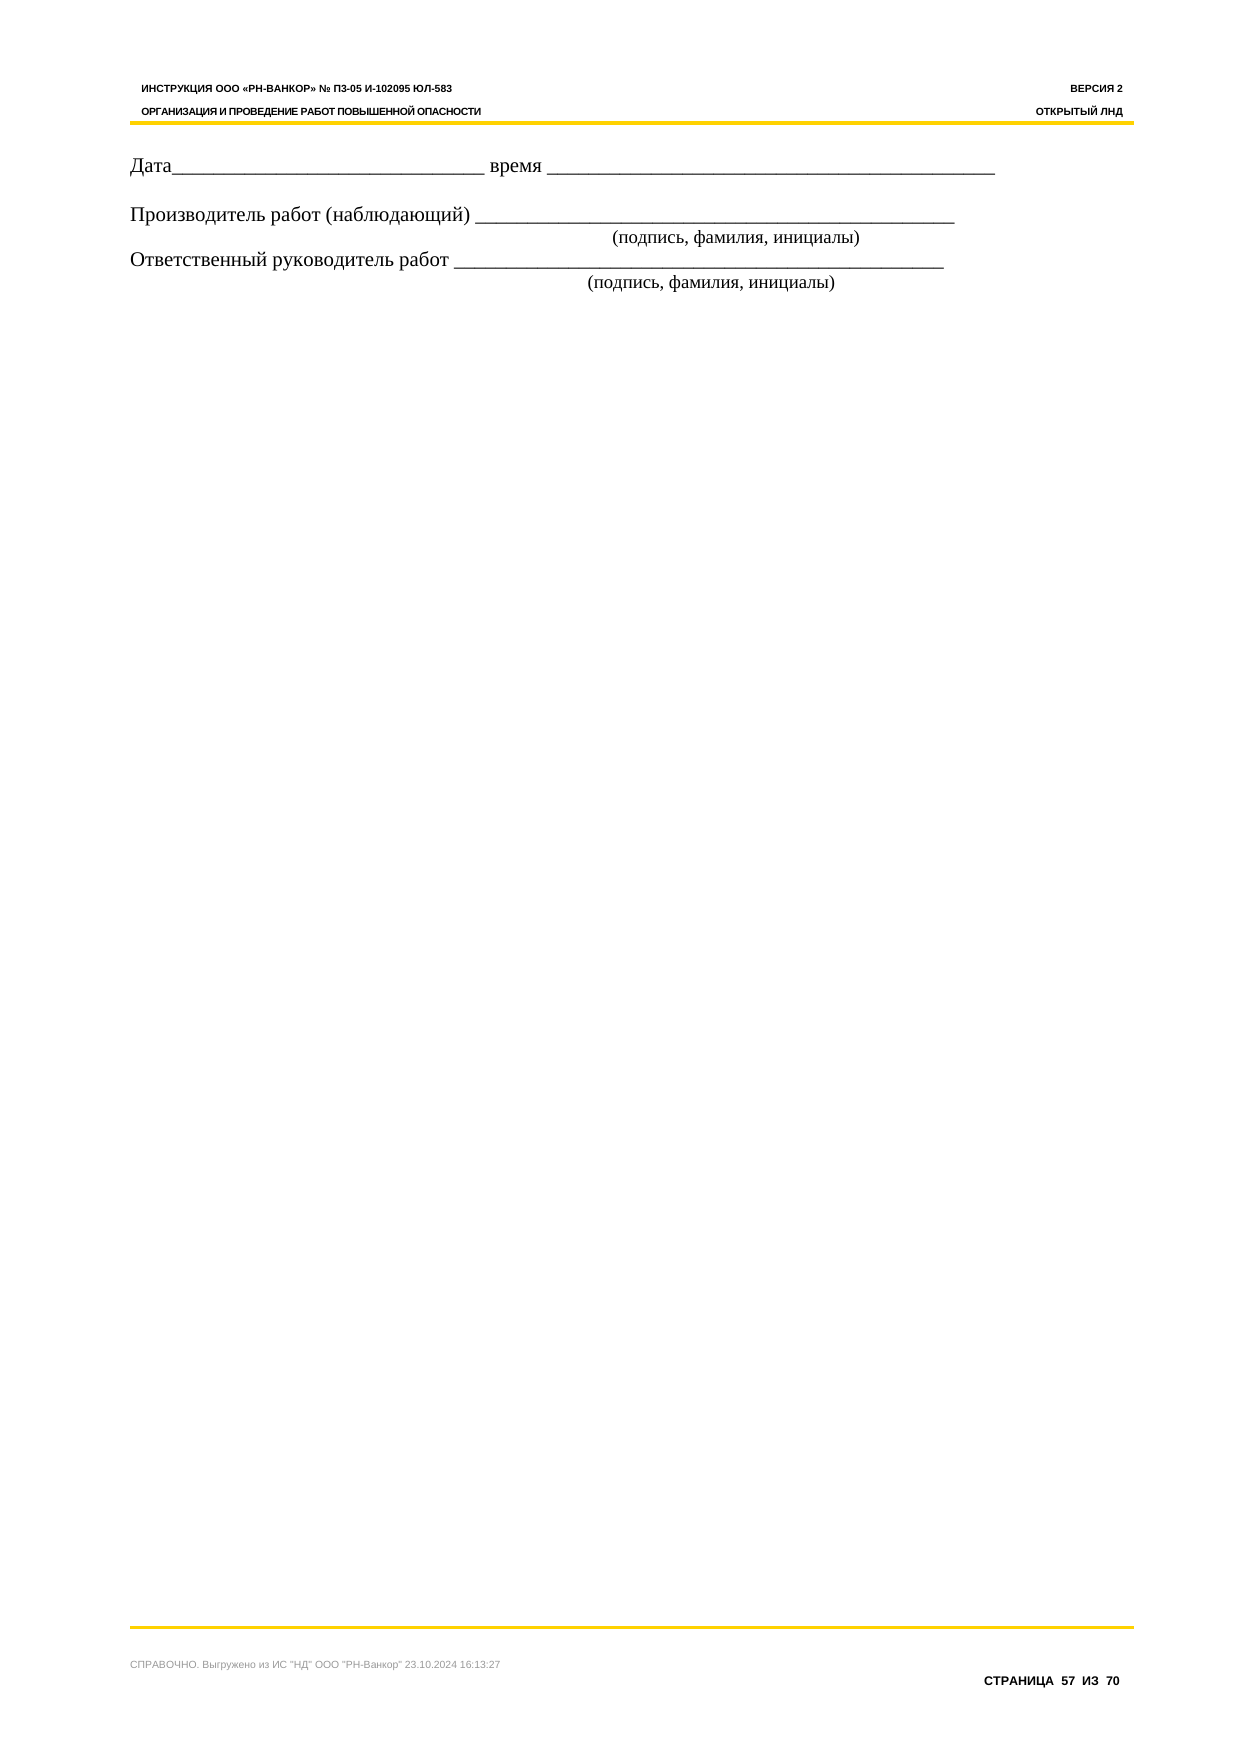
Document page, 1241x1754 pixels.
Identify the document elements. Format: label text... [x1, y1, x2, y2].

text (подпись, фамилия, инициалы) [130, 271, 1134, 293]
text (подпись, фамилия, инициалы) [130, 226, 1134, 247]
text Ответственный руководитель работ _______________________________________________ [130, 247, 1134, 271]
text Дата______________________________ время ___________________________________________ [130, 153, 1134, 177]
text Производитель работ (наблюдающий) ______________________________________________ [130, 201, 1134, 226]
